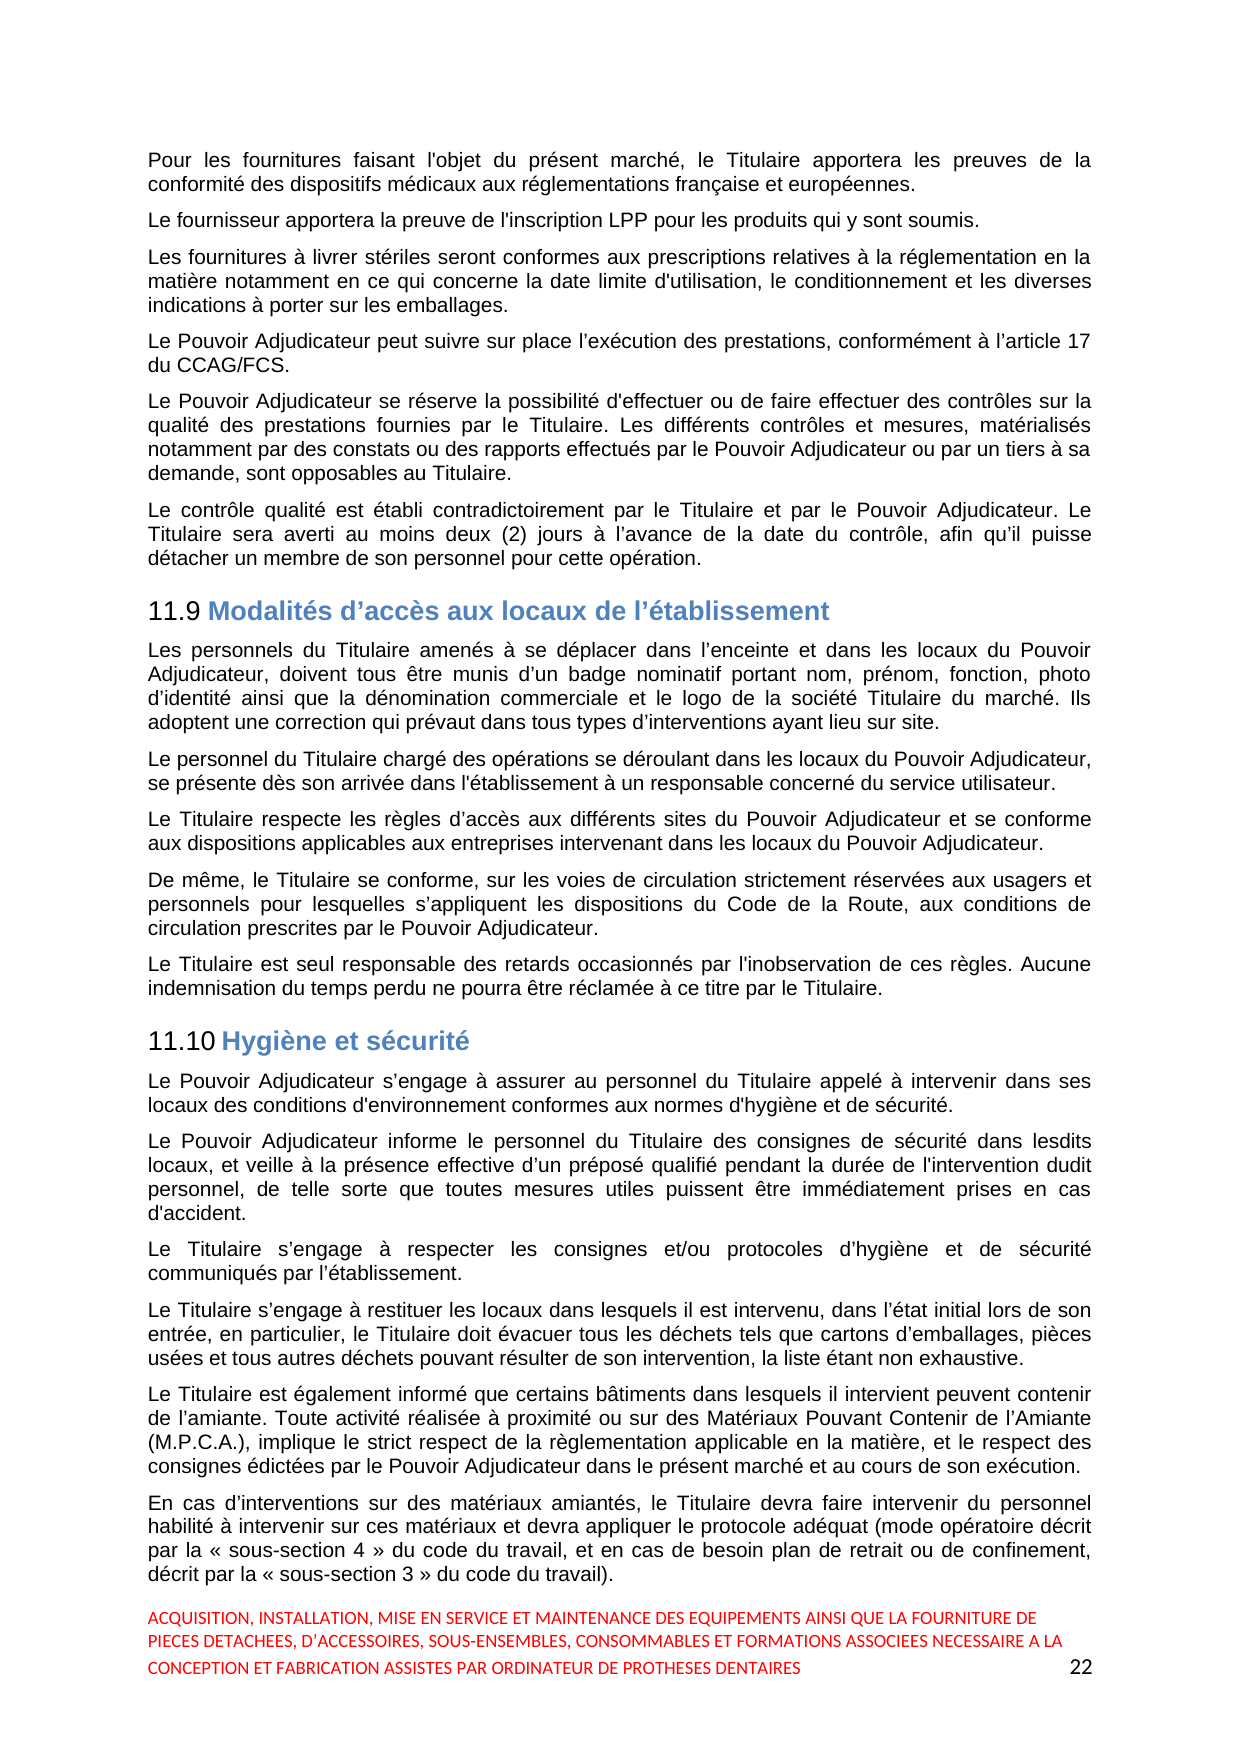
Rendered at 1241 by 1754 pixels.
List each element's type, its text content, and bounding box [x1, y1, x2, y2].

text Le Pouvoir Adjudicateur s’engage à assurer au personnel du Titulaire appelé à intervenir dans ses locaux des conditions d'environnement conformes aux normes d'hygiène et de sécurité. [148, 1068, 1093, 1116]
text Le fournisseur apportera la preuve de l'inscription LPP pour les produits qui y sont soumis. [148, 208, 1093, 232]
subtitle Hygiène et sécurité [148, 1025, 1093, 1056]
text Pour les fournitures faisant l'objet du présent marché, le Titulaire apportera les preuves de la conformité des dispositifs médicaux aux réglementations française et européennes. [148, 148, 1093, 196]
text Le personnel du Titulaire chargé des opérations se déroulant dans les locaux du Pouvoir Adjudicateur, se présente dès son arrivée dans l'établissement à un responsable concerné du service utilisateur. [148, 747, 1093, 794]
text Les fournitures à livrer stériles seront conformes aux prescriptions relatives à la réglementation en la matière notamment en ce qui concerne la date limite d'utilisation, le conditionnement et les diverses indications à porter sur les emballages. [148, 244, 1093, 316]
text Le Pouvoir Adjudicateur informe le personnel du Titulaire des consignes de sécurité dans lesdits locaux, et veille à la présence effective d’un préposé qualifié pendant la durée de l'intervention dudit personnel, de telle sorte que toutes mesures utiles puissent être immédiatement prises en cas d'accident. [148, 1129, 1093, 1225]
text Le Pouvoir Adjudicateur peut suivre sur place l’exécution des prestations, conformément à l’article 17 du CCAG/FCS. [148, 329, 1093, 377]
text Le Titulaire est également informé que certains bâtiments dans lesquels il intervient peuvent contenir de l’amiante. Toute activité réalisée à proximité ou sur des Matériaux Pouvant Contenir de l’Amiante (M.P.C.A.), implique le strict respect de la règlementation applicable en la matière, et le respect des consignes édictées par le Pouvoir Adjudicateur dans le présent marché et au cours de son exécution. [148, 1382, 1093, 1478]
text Le Titulaire est seul responsable des retards occasionnés par l'inobservation de ces règles. Aucune indemnisation du temps perdu ne pourra être réclamée à ce titre par le Titulaire. [148, 952, 1093, 1000]
text De même, le Titulaire se conforme, sur les voies de circulation strictement réservées aux usagers et personnels pour lesquelles s’appliquent les dispositions du Code de la Route, aux conditions de circulation prescrites par le Pouvoir Adjudicateur. [148, 867, 1093, 939]
text Le Titulaire s’engage à restituer les locaux dans lesquels il est intervenu, dans l’état initial lors de son entrée, en particulier, le Titulaire doit évacuer tous les déchets tels que cartons d’emballages, pièces usées et tous autres déchets pouvant résulter de son intervention, la liste étant non exhaustive. [148, 1298, 1093, 1369]
text Le Pouvoir Adjudicateur se réserve la possibilité d'effectuer ou de faire effectuer des contrôles sur la qualité des prestations fournies par le Titulaire. Les différents contrôles et mesures, matérialisés notamment par des constats ou des rapports effectués par le Pouvoir Adjudicateur ou par un tiers à sa demande, sont opposables au Titulaire. [148, 389, 1093, 485]
subtitle Modalités d’accès aux locaux de l’établissement [148, 594, 1093, 626]
text Le Titulaire s’engage à respecter les consignes et/ou protocoles d’hygiène et de sécurité communiqués par l’établissement. [148, 1237, 1093, 1285]
text Les personnels du Titulaire amenés à se déplacer dans l’enceinte et dans les locaux du Pouvoir Adjudicateur, doivent tous être munis d’un badge nominatif portant nom, prénom, fonction, photo d’identité ainsi que la dénomination commerciale et le logo de la société Titulaire du marché. Ils adoptent une correction qui prévaut dans tous types d’interventions ayant lieu sur site. [148, 638, 1093, 734]
text Le contrôle qualité est établi contradictoirement par le Titulaire et par le Pouvoir Adjudicateur. Le Titulaire sera averti au moins deux (2) jours à l’avance de la date du contrôle, afin qu’il puisse détacher un membre de son personnel pour cette opération. [148, 498, 1093, 569]
text Le Titulaire respecte les règles d’accès aux différents sites du Pouvoir Adjudicateur et se conforme aux dispositions applicables aux entreprises intervenant dans les locaux du Pouvoir Adjudicateur. [148, 807, 1093, 855]
text En cas d’interventions sur des matériaux amiantés, le Titulaire devra faire intervenir du personnel habilité à intervenir sur ces matériaux et devra appliquer le protocole adéquat (mode opératoire décrit par la « sous-section 4 » du code du travail, et en cas de besoin plan de retrait ou de confinement, décrit par la « sous-section 3 » du code du travail). [148, 1490, 1093, 1586]
